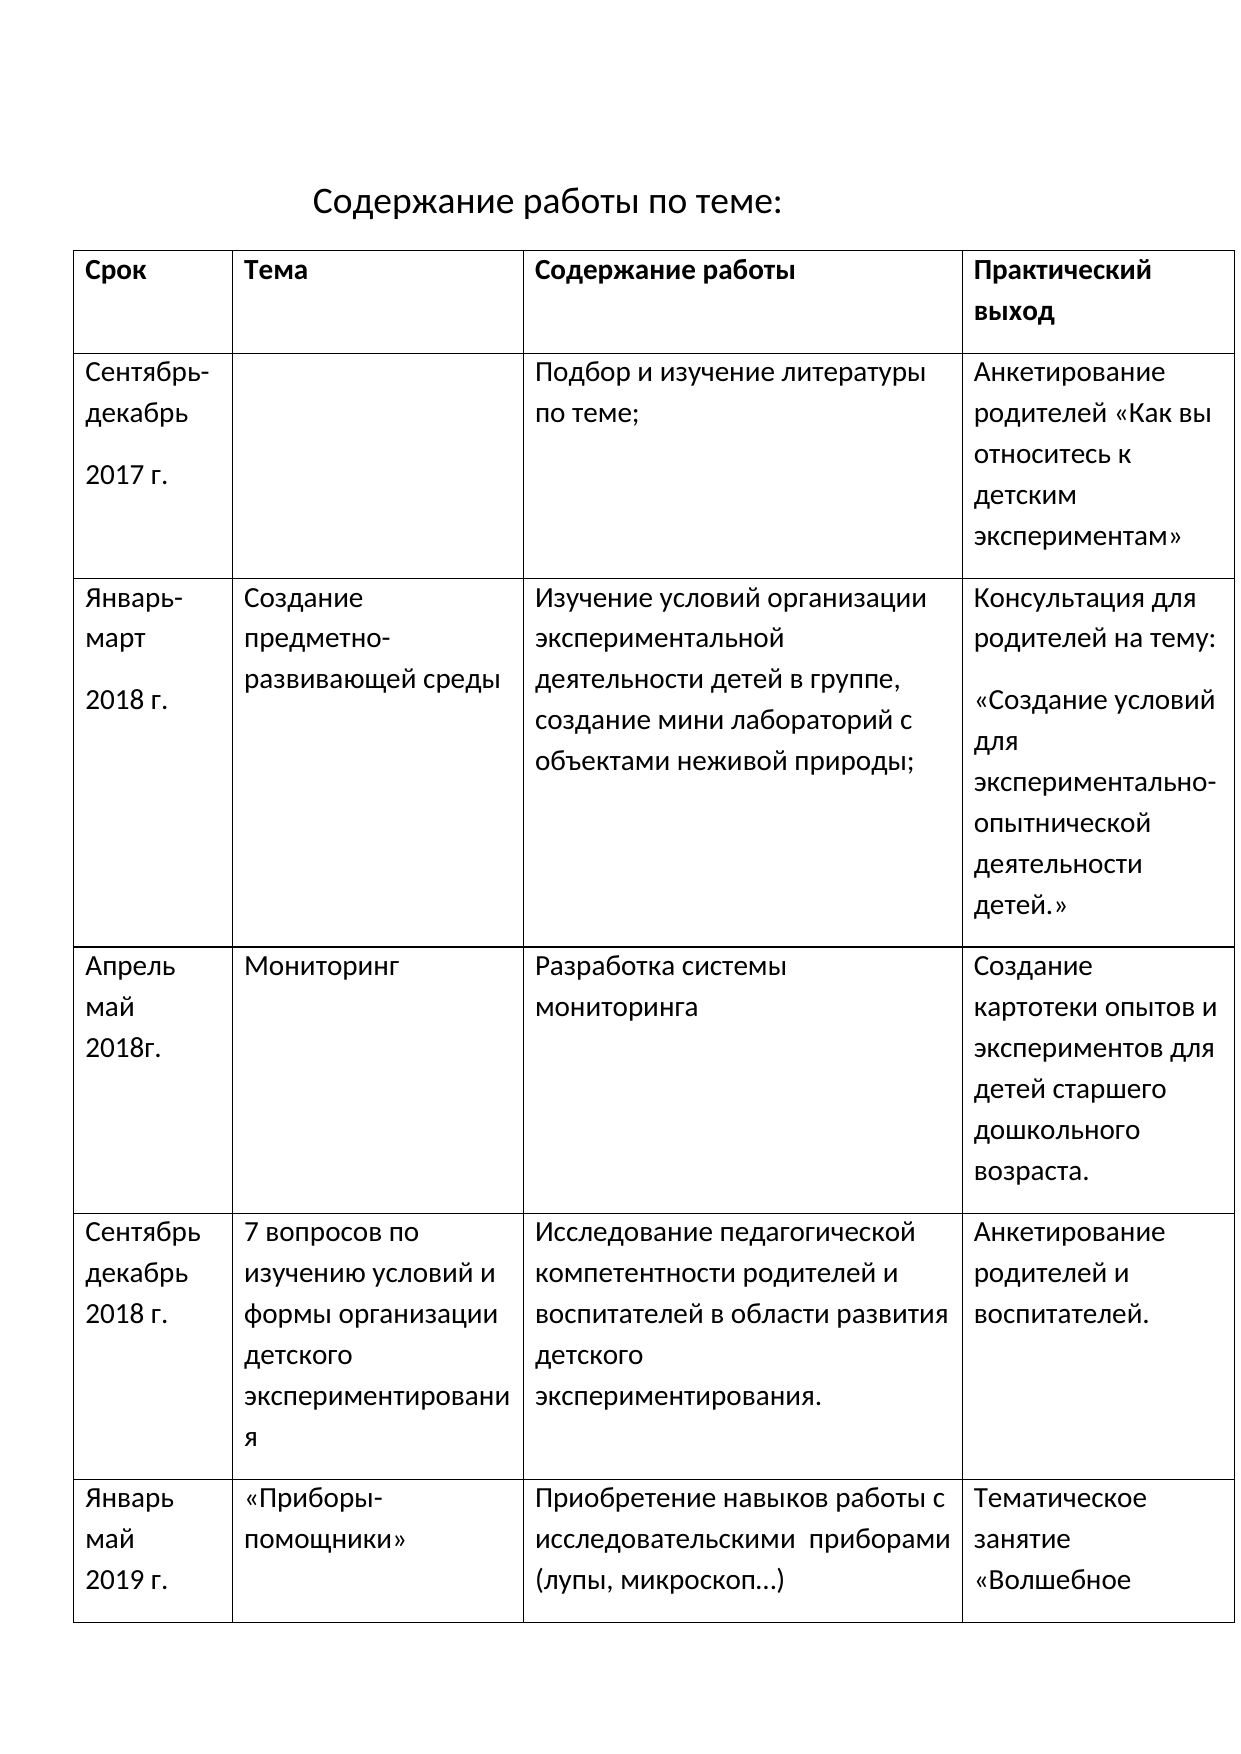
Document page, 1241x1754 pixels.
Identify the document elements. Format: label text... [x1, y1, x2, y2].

table_cell Январь май 2019 г. [74, 1480, 232, 1622]
table_cell Разработка системы мониторинга [524, 948, 962, 1212]
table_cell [524, 1480, 962, 1622]
table_cell Консультация для родителей на тему: «Создание условий для экспериментально- опытнической деятельности детей.» [963, 579, 1234, 946]
table_header Тема [233, 251, 523, 352]
table_cell Сентябрь декабрь 2018 г. [74, 1214, 232, 1478]
table_cell Изучение условий организации экспериментальной деятельности детей в группе, создание мини лабораторий с объектами неживой природы; [524, 579, 962, 946]
table_cell Создание картотеки опытов и экспериментов для детей старшего дошкольного возраста. [963, 948, 1234, 1212]
text Содержание работы по теме: [59, 177, 1211, 222]
table_cell Анкетирование родителей и воспитателей. [963, 1214, 1234, 1478]
table_cell Мониторинг [233, 948, 523, 1212]
table_cell Анкетирование родителей «Как вы относитесь к детским экспериментам» [963, 354, 1234, 578]
table_header Срок [74, 251, 232, 352]
table_cell Январь- март 2018 г. [74, 579, 232, 946]
table_cell Апрель май 2018г. [74, 948, 232, 1212]
table_header Содержание работы [524, 251, 962, 352]
table_cell Подбор и изучение литературы по теме; [524, 354, 962, 578]
table_cell Создание предметно-развивающей среды [233, 579, 523, 946]
table_cell Сентябрь- декабрь 2017 г. [74, 354, 232, 578]
table_cell Исследование педагогической компетентности родителей и воспитателей в области развития детского экспериментирования. [524, 1214, 962, 1478]
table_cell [963, 1480, 1234, 1622]
table_cell 7 вопросов по изучению условий и формы организации детского экспериментирования [233, 1214, 523, 1478]
table_cell [233, 354, 523, 578]
table_header Практический выход [963, 251, 1234, 352]
table_cell «Приборы-помощники» [233, 1480, 523, 1622]
